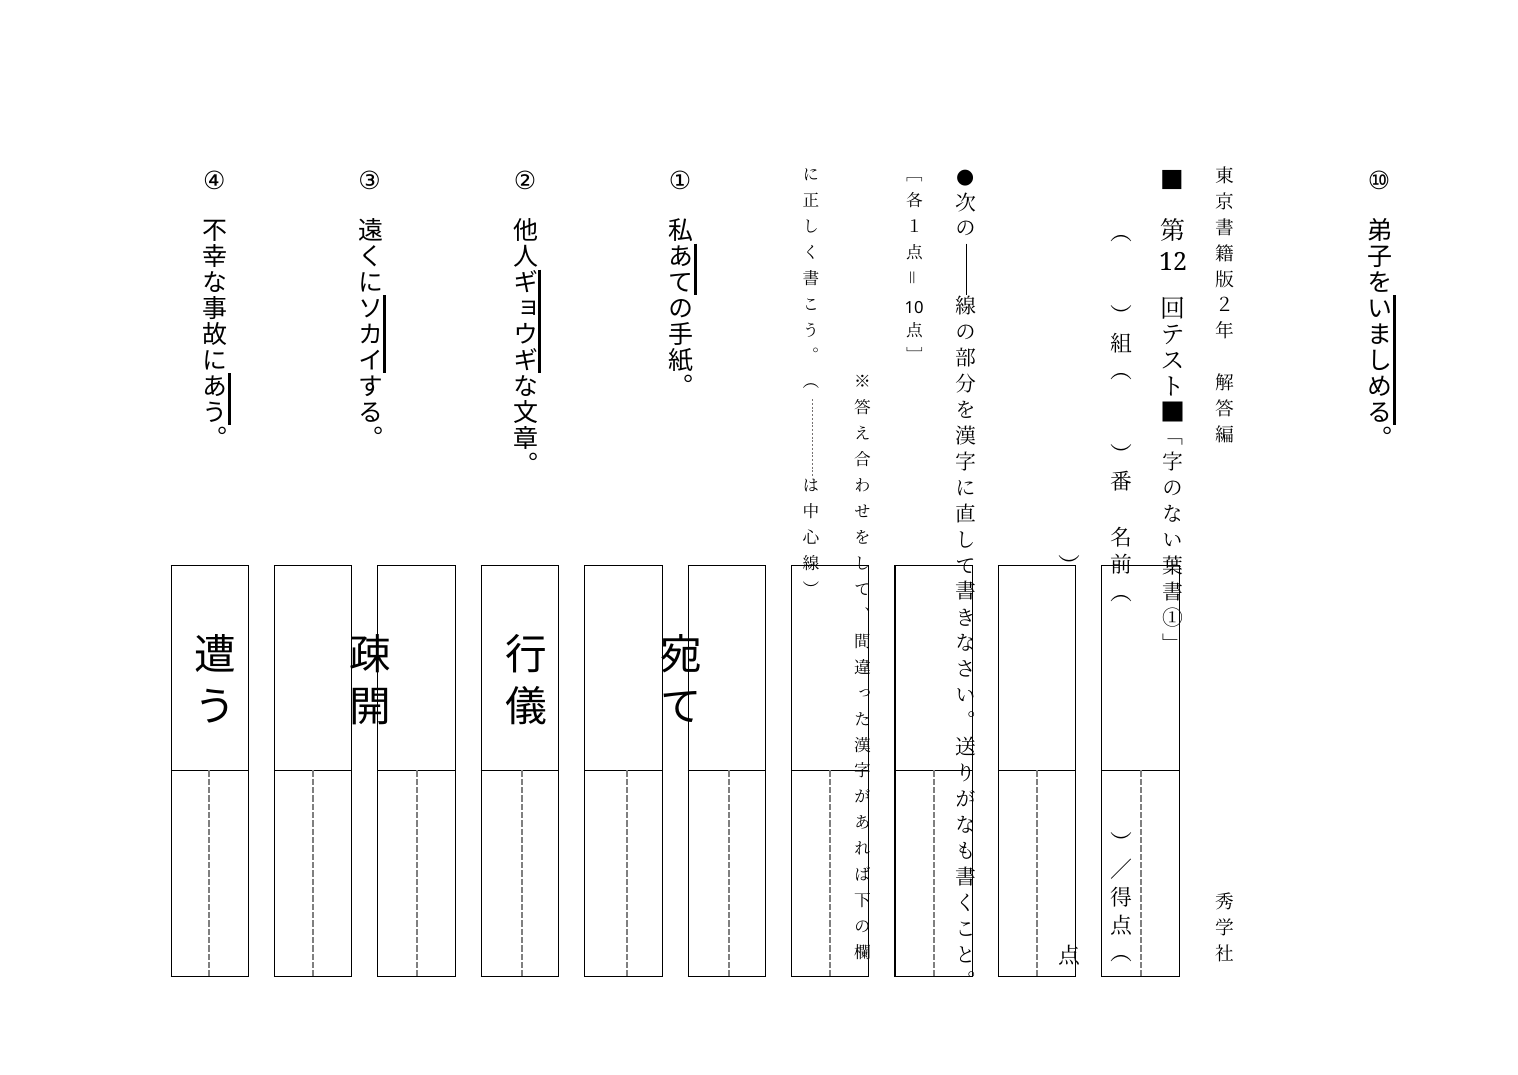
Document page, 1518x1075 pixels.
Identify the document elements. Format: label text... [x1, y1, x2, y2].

text （ ）組（ ）番 名前（ ）／得点（ ）点 [1043, 166, 1147, 969]
text ①私あての手紙。 宛て [629, 166, 733, 969]
text ※答え合わせをして、間違った漢字があれば下の欄に正しく書こう。（ は中心線） [785, 166, 888, 969]
text ③遠くにソカイする。 疎開 [319, 166, 422, 969]
text ⑩弟子をいましめる。 [1354, 166, 1406, 969]
text ■第12回テスト■「字のない葉書①」 [1147, 166, 1199, 969]
text 東京書籍版２年 解答編 秀学社 [1199, 166, 1251, 969]
text ④不幸な事故にあう。 遭う [163, 166, 267, 969]
text ②他人ギョウギな文章。 行儀 [474, 166, 578, 969]
text ●次の 線の部分を漢字に直して書きなさい。送りがなも書くこと。［各１点＝10点］ [888, 166, 992, 969]
